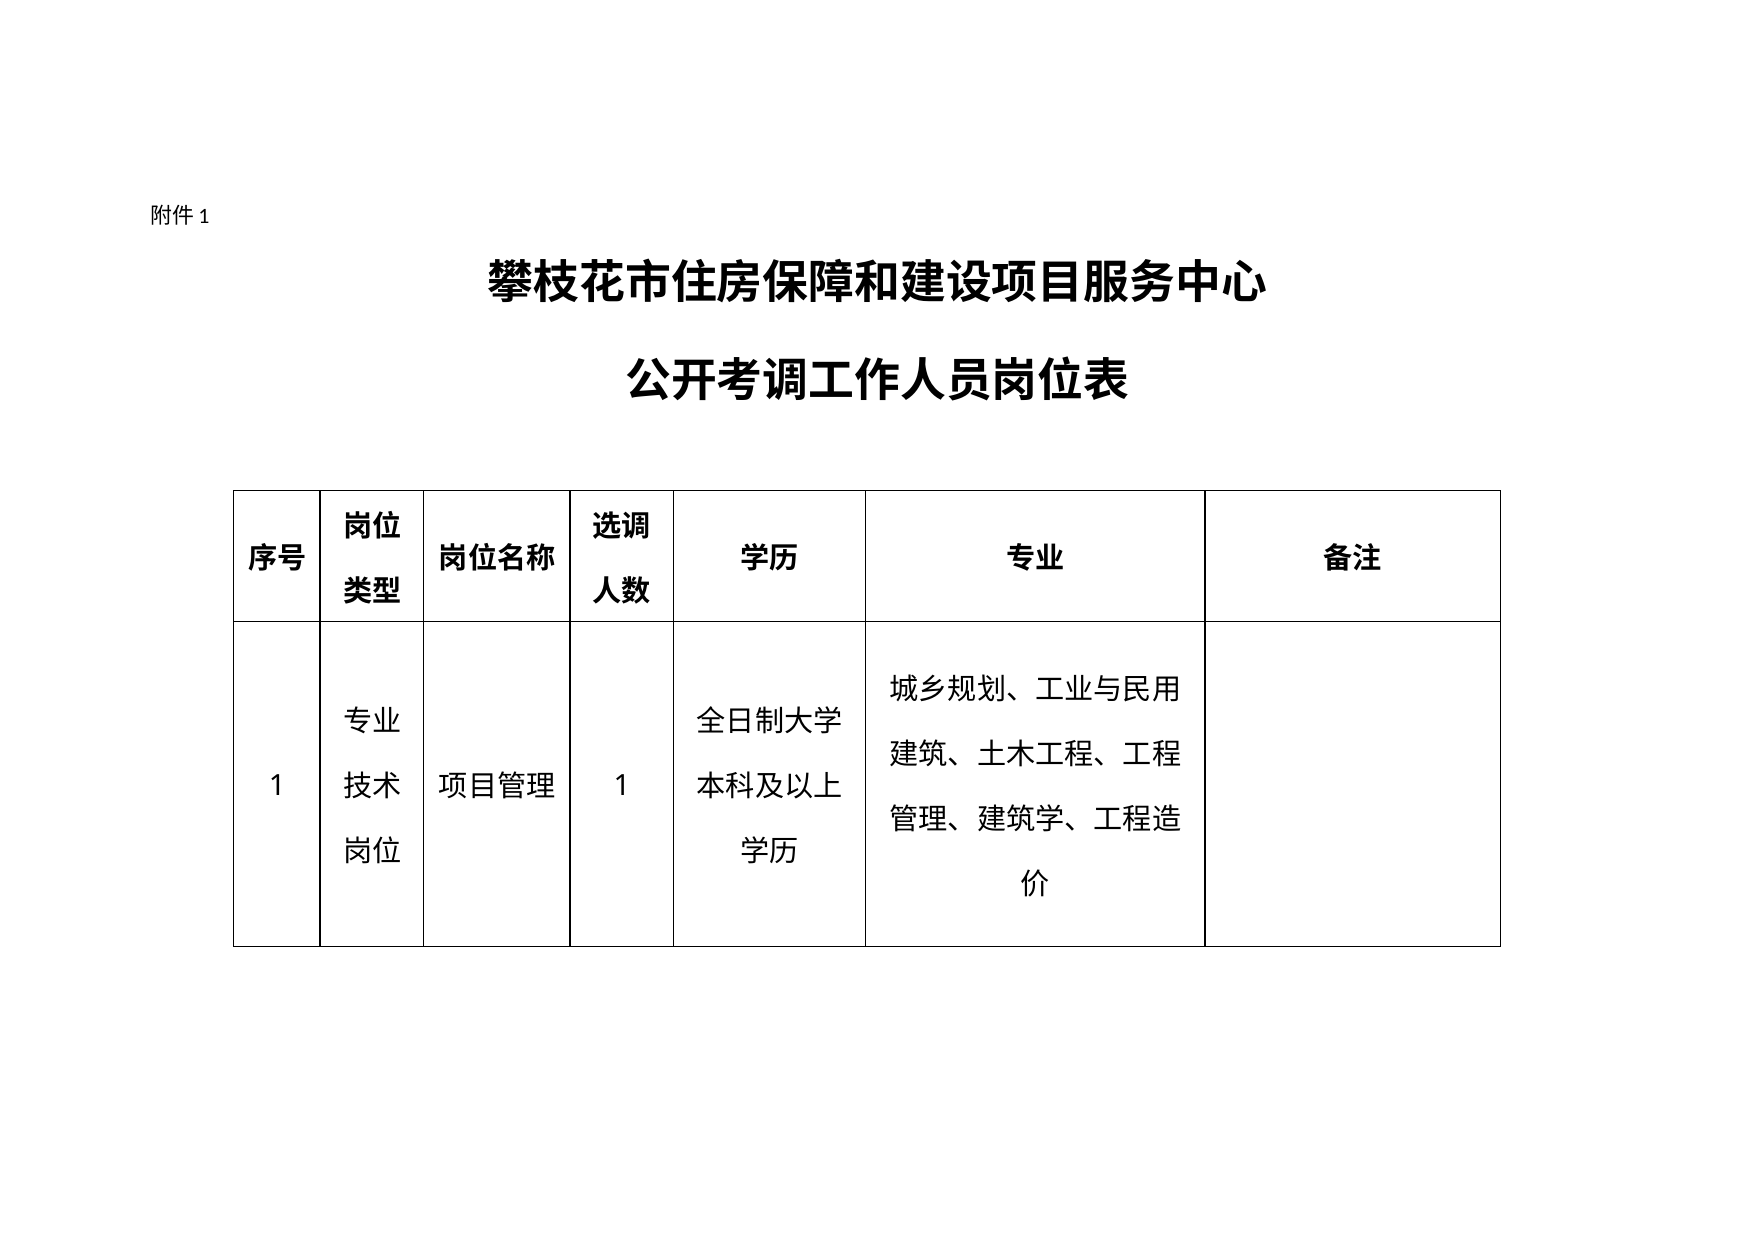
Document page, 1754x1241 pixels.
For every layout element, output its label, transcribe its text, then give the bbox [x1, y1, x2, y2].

table_cell 城乡规划、工业与民用建筑、土木工程、工程管理、建筑学、工程造价 [866, 622, 1204, 946]
table_cell 专业技术岗位 [321, 622, 423, 946]
table_cell 1 [571, 622, 673, 946]
table_cell [1206, 622, 1500, 946]
table_header 学历 [674, 491, 865, 621]
table_header 岗位类型 [321, 491, 423, 621]
text 附件1 [150, 198, 1604, 230]
table_cell 1 [234, 622, 319, 946]
table_header 序号 [234, 491, 319, 621]
text 公开考调工作人员岗位表 [150, 328, 1604, 425]
text 攀枝花市住房保障和建设项目服务中心 [150, 230, 1604, 328]
table_header 岗位名称 [424, 491, 569, 621]
table_header 备注 [1206, 491, 1500, 621]
table_header 选调人数 [571, 491, 673, 621]
table_cell 项目管理 [424, 622, 569, 946]
table_header 专业 [866, 491, 1204, 621]
table_cell 全日制大学本科及以上学历 [674, 622, 865, 946]
